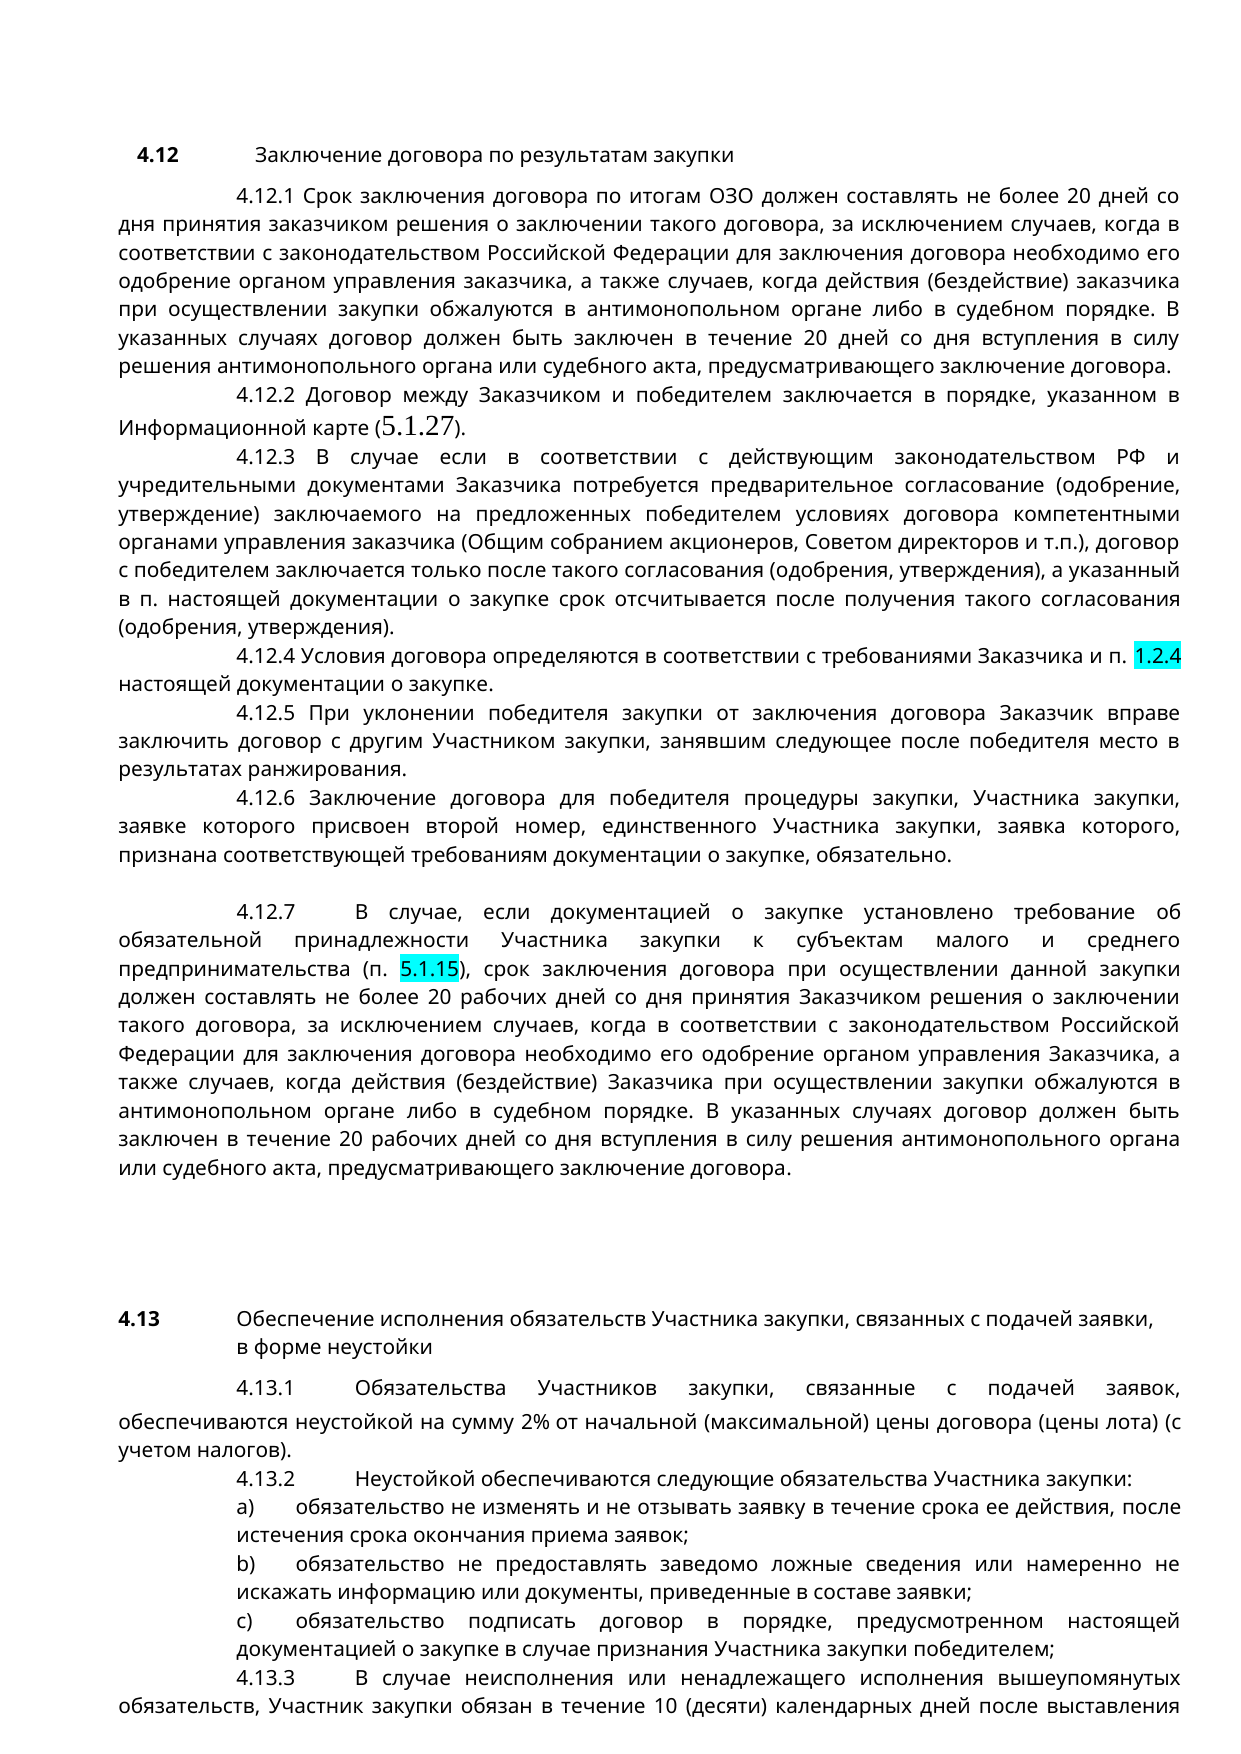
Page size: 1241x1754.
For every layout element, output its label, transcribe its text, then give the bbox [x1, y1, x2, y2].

text 4.12.5 При уклонении победителя закупки от заключения договора Заказчик вправе заключить договор с другим Участником закупки, занявшим следующее после победителя место в результатах ранжирования. [118, 698, 1181, 783]
list обязательство не предоставлять заведомо ложные сведения или намеренно не искажать информацию или документы, приведенные в составе заявки; [236, 1549, 1181, 1606]
text 4.12.3 В случае если в соответствии с действующим законодательством РФ и учредительными документами Заказчика потребуется предварительное согласование (одобрение, утверждение) заключаемого на предложенных победителем условиях договора компетентными органами управления заказчика (Общим собранием акционеров, Советом директоров и т.п.), договор с победителем заключается только после такого согласования (одобрения, утверждения), а указанный в п.4.12.1 настоящей документации о закупке срок отсчитывается после получения такого согласования (одобрения, утверждения). [118, 442, 1181, 641]
list обязательство подписать договор в порядке, предусмотренном настоящей документацией о закупке в случае признания Участника закупки победителем; [236, 1606, 1181, 1663]
text 4.12.2 Договор между Заказчиком и победителем заключается в порядке, указанном в Информационной карте (5.1.27). [118, 380, 1181, 442]
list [118, 1663, 1181, 1720]
list обязательство не изменять и не отзывать заявку в течение срока ее действия, после истечения срока окончания приема заявок; [236, 1492, 1181, 1549]
text 4.12.4 Условия договора определяются в соответствии с требованиями Заказчика и п. 1.2.5 настоящей документации о закупке. [118, 641, 1181, 698]
subtitle Заключение договора по результатам закупки [137, 140, 1181, 168]
list Неустойкой обеспечиваются следующие обязательства Участника закупки: [118, 1464, 1181, 1492]
list Обязательства Участников закупки, связанные с подачей заявок, обеспечиваются неустойкой на сумму 2% от начальной (максимальной) цены договора (цены лота) (с учетом налогов). [118, 1373, 1181, 1464]
text 4.12.1 Срок заключения договора по итогам ОЗО должен составлять не более 20 дней со дня принятия заказчиком решения о заключении такого договора, за исключением случаев, когда в соответствии с законодательством Российской Федерации для заключения договора необходимо его одобрение органом управления заказчика, а также случаев, когда действия (бездействие) заказчика при осуществлении закупки обжалуются в антимонопольном органе либо в судебном порядке. В указанных случаях договор должен быть заключен в течение 20 дней со дня вступления в силу решения антимонопольного органа или судебного акта, предусматривающего заключение договора. [118, 181, 1181, 380]
list В случае, если документацией о закупке установлено требование об обязательной принадлежности Участника закупки к субъектам малого и среднего предпринимательства (п. 5.1.15), срок заключения договора при осуществлении данной закупки должен составлять не более 20 рабочих дней со дня принятия Заказчиком решения о заключении такого договора, за исключением случаев, когда в соответствии с законодательством Российской Федерации для заключения договора необходимо его одобрение органом управления Заказчика, а также случаев, когда действия (бездействие) Заказчика при осуществлении закупки обжалуются в антимонопольном органе либо в судебном порядке. В указанных случаях договор должен быть заключен в течение 20 рабочих дней со дня вступления в силу решения антимонопольного органа или судебного акта, предусматривающего заключение договора. [118, 897, 1181, 1181]
text 4.12.6 Заключение договора для победителя процедуры закупки, Участника закупки, заявке которого присвоен второй номер, единственного Участника закупки, заявка которого, признана соответствующей требованиям документации о закупке, обязательно. [118, 783, 1181, 868]
subtitle Обеспечение исполнения обязательств Участника закупки, связанных с подачей заявки, в форме неустойки [118, 1304, 1181, 1361]
